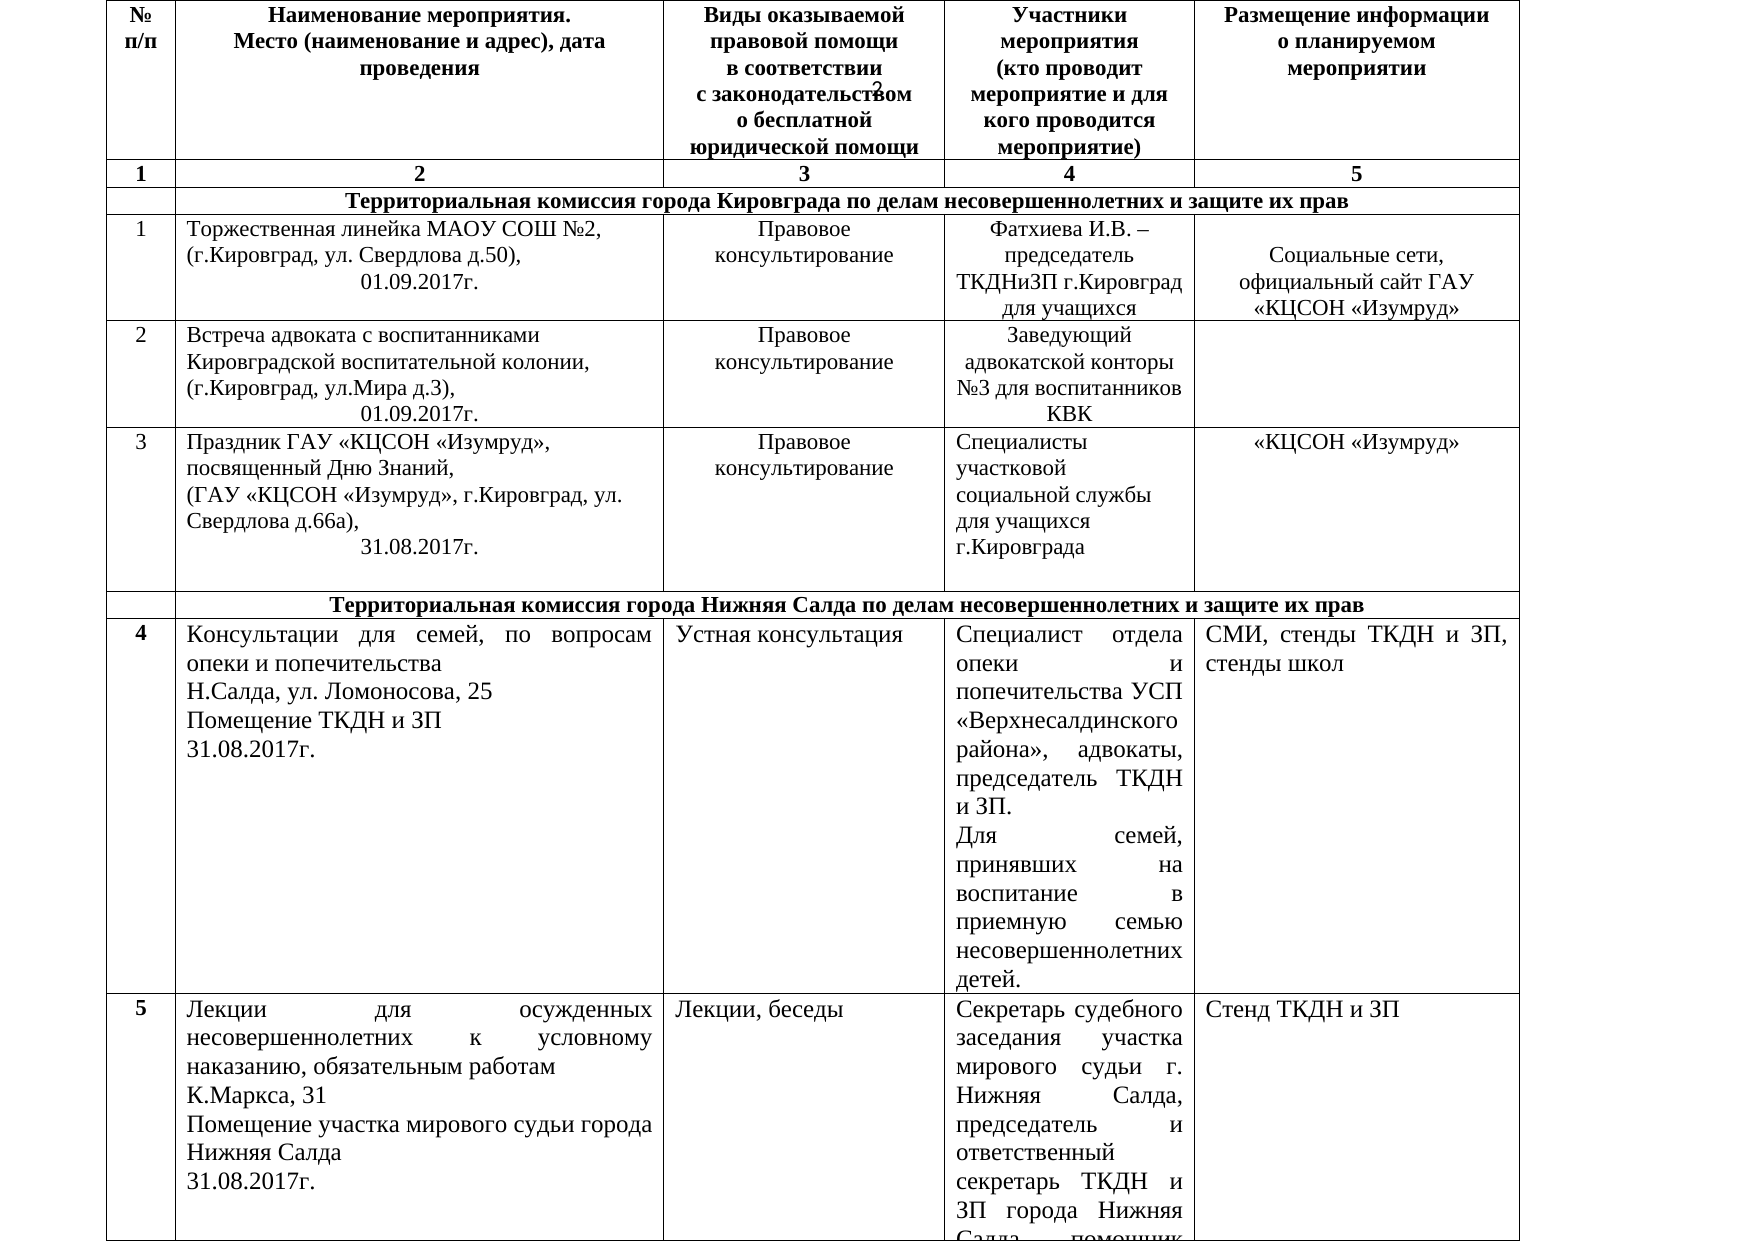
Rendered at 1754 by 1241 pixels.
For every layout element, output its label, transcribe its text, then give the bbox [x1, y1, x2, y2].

table_cell 5 [107, 994, 175, 1240]
table_cell «КЦСОН «Изумруд» [1195, 428, 1519, 591]
table_cell Консультации для семей, по вопросам опеки и попечительства Н.Салда, ул. Ломоносова, 25 Помещение ТКДН и ЗП 31.08.2017г. [176, 619, 663, 993]
table_cell Социальные сети, официальный сайт ГАУ «КЦСОН «Изумруд» [1195, 215, 1519, 320]
table_header Виды оказываемой правовой помощи в соответствии с законодательством о бесплатной юридической помощи [664, 1, 944, 159]
table_cell СМИ, стенды ТКДН и ЗП, стенды школ [1195, 619, 1519, 993]
table_cell Правовое консультирование [664, 428, 944, 591]
table_cell Правовое консультирование [664, 215, 944, 320]
table_cell 1 [107, 160, 175, 187]
table_cell Специалист отдела опеки и попечительства УСП «Верхнесалдинского района», адвокаты, председатель ТКДН и ЗП. Для семей, принявших на воспитание в приемную семью несовершеннолетних детей. [945, 619, 1194, 993]
table_cell 3 [107, 428, 175, 591]
table_cell 2 [176, 160, 663, 187]
table_cell 1 [107, 215, 175, 320]
table_cell Заведующий адвокатской конторы №3 для воспитанников КВК [945, 321, 1194, 427]
table_cell 2 [107, 321, 175, 427]
table_cell Специалисты участковой социальной службы для учащихся г.Кировграда [945, 428, 1194, 591]
table_cell [107, 188, 175, 214]
table_header № п/п [107, 1, 175, 159]
table_cell 4 [107, 619, 175, 993]
table_cell Торжественная линейка МАОУ СОШ №2, (г.Кировград, ул. Свердлова д.50), 01.09.2017г. [176, 215, 663, 320]
table_cell 4 [945, 160, 1194, 187]
table_cell Стенд ТКДН и ЗП [1195, 994, 1519, 1240]
table_cell Секретарь судебного заседания участка мирового судьи г. Нижняя Салда, председатель и ответственный секретарь ТКДН и ЗП города Нижняя Салда, помощник прокурора города Нижняя Салда. [945, 994, 1194, 1240]
table_header Наименование мероприятия. Место (наименование и адрес), дата проведения [176, 1, 663, 159]
table_cell 3 [664, 160, 944, 187]
table_cell 5 [1195, 160, 1519, 187]
table_cell [1195, 321, 1519, 427]
table_cell Праздник ГАУ «КЦСОН «Изумруд», посвященный Дню Знаний, (ГАУ «КЦСОН «Изумруд», г.Кировград, ул. Свердлова д.66а), 31.08.2017г. [176, 428, 663, 591]
table_header Размещение информации о планируемом мероприятии [1195, 1, 1519, 159]
table_cell Фатхиева И.В. – председатель ТКДНиЗП г.Кировград для учащихся [945, 215, 1194, 320]
table_cell Территориальная комиссия города Нижняя Салда по делам несовершеннолетних и защите их прав [176, 592, 1519, 618]
table_cell Правовое консультирование [664, 321, 944, 427]
table_cell Территориальная комиссия города Кировграда по делам несовершеннолетних и защите их прав [176, 188, 1519, 214]
table_cell Лекции для осужденных несовершеннолетних к условному наказанию, обязательным работам К.Маркса, 31 Помещение участка мирового судьи города Нижняя Салда 31.08.2017г. [176, 994, 663, 1240]
table_cell Встреча адвоката с воспитанниками Кировградской воспитательной колонии, (г.Кировград, ул.Мира д.3), 01.09.2017г. [176, 321, 663, 427]
table_cell [107, 592, 175, 618]
table_header Участники мероприятия (кто проводит мероприятие и для кого проводится мероприятие) [945, 1, 1194, 159]
table_cell Лекции, беседы [664, 994, 944, 1240]
table_cell Устная консультация [664, 619, 944, 993]
